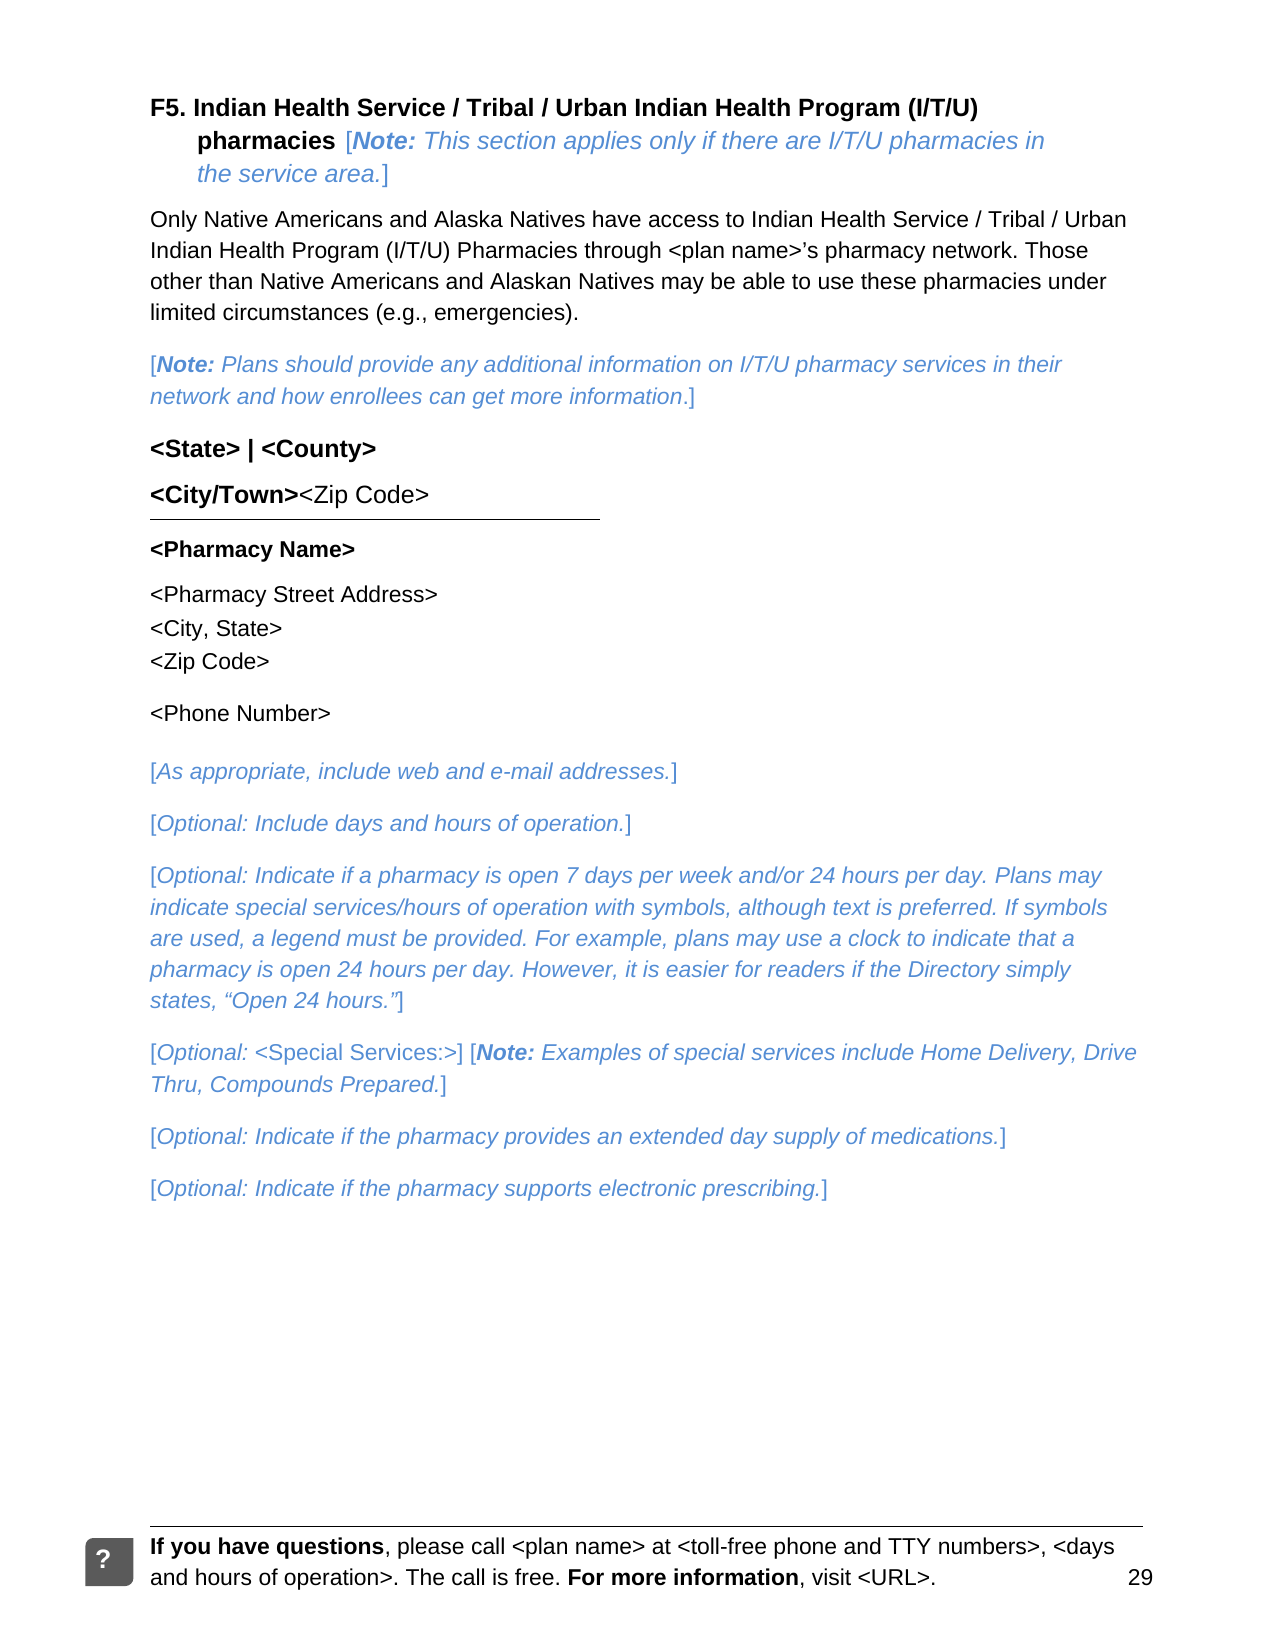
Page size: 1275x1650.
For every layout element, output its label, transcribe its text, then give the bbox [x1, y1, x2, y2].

subtitle F5. Indian Health Service / Tribal / Urban Indian Health Program (I/T/U) pharmacies [Note: This section applies only if there are I/T/U pharmacies in the service area.] [150, 89, 1068, 189]
text [Optional: Indicate if a pharmacy is open 7 days per week and/or 24 hours per day. Plans may indicate special services/hours of operation with symbols, although text is preferred. If symbols are used, a legend must be provided. For example, plans may use a clock to indicate that a pharmacy is open 24 hours per day. However, it is easier for readers if the Directory simply states, “Open 24 hours.”] [150, 859, 1143, 1015]
text [Optional: <Special Services:>] [Note: Examples of special services include Home Delivery, Drive Thru, Compounds Prepared.] [150, 1036, 1143, 1098]
text Only Native Americans and Alaska Natives have access to Indian Health Service / Tribal / Urban Indian Health Program (I/T/U) Pharmacies through <plan name>’s pharmacy network. Those other than Native Americans and Alaskan Natives may be able to use these pharmacies under limited circumstances (e.g., emergencies). [150, 202, 1143, 327]
text [Optional: Indicate if the pharmacy supports electronic prescribing.] [150, 1171, 1143, 1202]
text <Pharmacy Street Address> <City, State> <Zip Code> [150, 576, 1143, 676]
text [As appropriate, include web and e-mail addresses.] [150, 754, 1143, 786]
text <Pharmacy Name> [150, 532, 1143, 563]
text <Phone Number> [150, 695, 1143, 728]
text <State> | <County> [150, 431, 1143, 464]
text <City/Town><Zip Code> [150, 477, 600, 519]
text [Optional: Indicate if the pharmacy provides an extended day supply of medications.] [150, 1119, 1143, 1150]
text [Optional: Include days and hours of operation.] [150, 807, 1143, 838]
text [Note: Plans should provide any additional information on I/T/U pharmacy services in their network and how enrollees can get more information.] [150, 348, 1143, 410]
